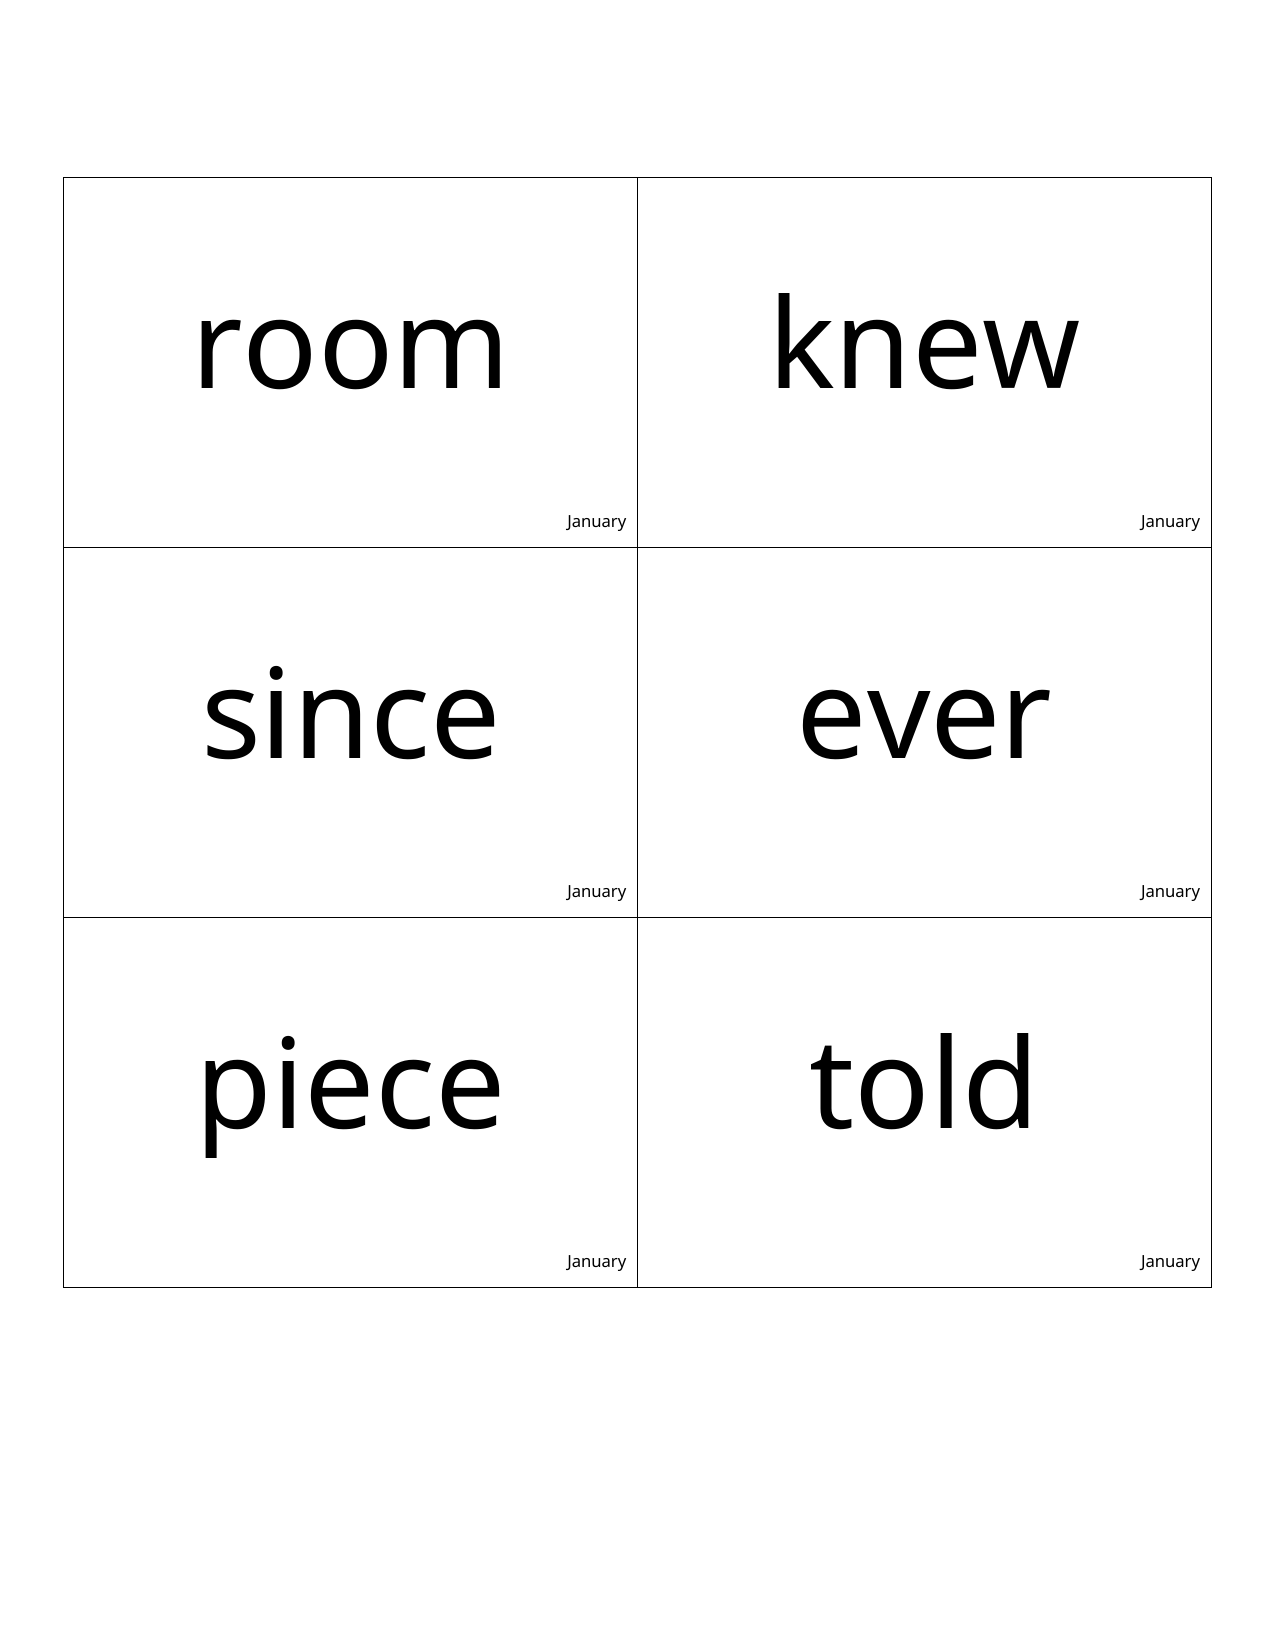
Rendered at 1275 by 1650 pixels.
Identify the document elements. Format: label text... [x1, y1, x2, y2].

table_header room January [64, 178, 637, 547]
table_cell since January [64, 548, 637, 917]
table_header knew January [638, 178, 1211, 547]
table_cell piece January [64, 918, 637, 1287]
table_cell ever January [638, 548, 1211, 917]
table_cell told January [638, 918, 1211, 1287]
